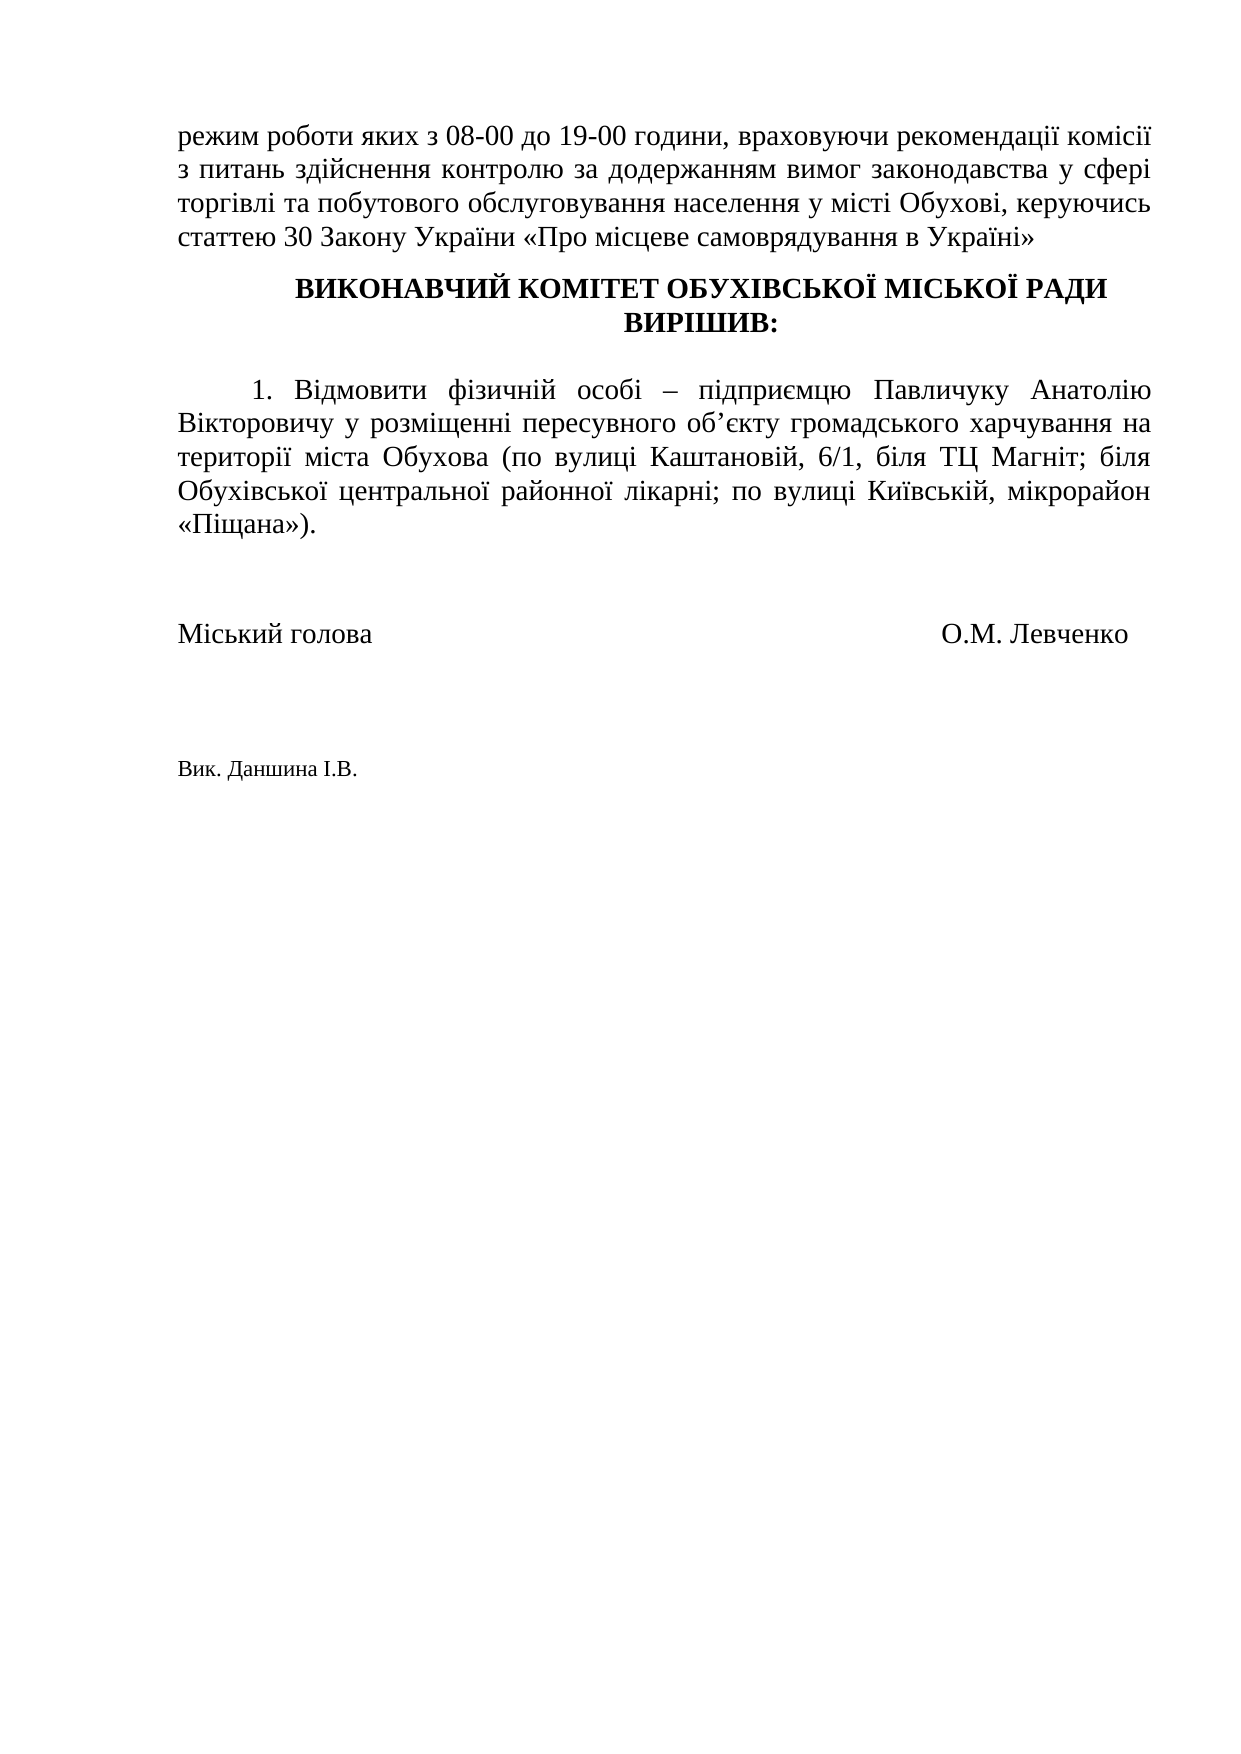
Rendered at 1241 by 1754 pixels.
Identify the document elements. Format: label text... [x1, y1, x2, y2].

text ВИРІШИВ: [177, 305, 1152, 338]
text ВИКОНАВЧИЙ КОМІТЕТ ОБУХІВСЬКОЇ МІСЬКОЇ РАДИ [177, 271, 1152, 305]
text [177, 118, 1152, 252]
text 1. Відмовити фізичній особі – підприємцю Павличуку Анатолію Вікторовичу у розміщенні пересувного об’єкту громадського харчування на території міста Обухова (по вулиці Каштановій, 6/1, біля ТЦ Магніт; біля Обухівської центральної районної лікарні; по вулиці Київській, мікрорайон «Піщана»). [177, 372, 1152, 540]
text Міський голова О.М. Левченко [177, 616, 1152, 650]
text Вик. Даншина І.В. [177, 755, 1152, 782]
